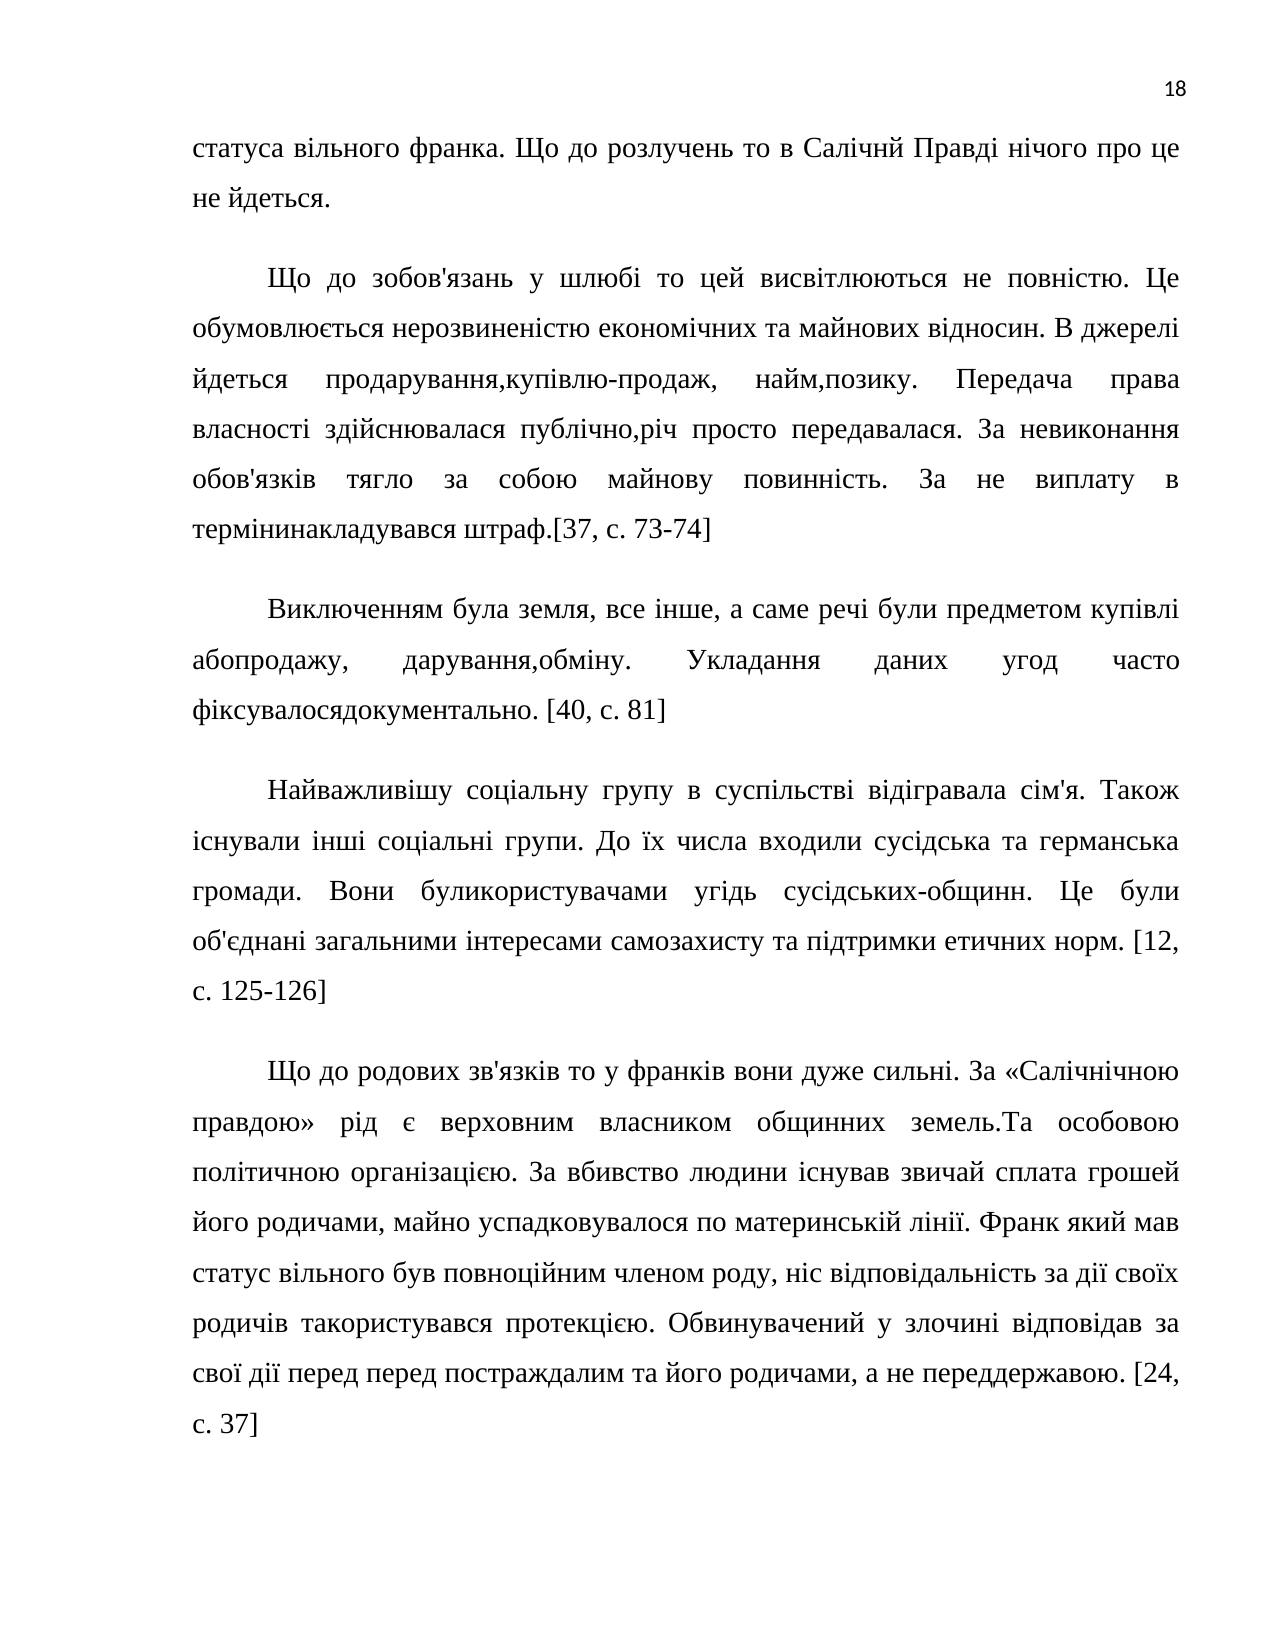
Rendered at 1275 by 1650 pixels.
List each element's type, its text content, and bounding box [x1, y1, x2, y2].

text Що до родових зв'язків то у франків вони дуже сильні. За «Салічнічною правдою» рід є верховним власником общинних земель.Та особовою політичною організацією. За вбивство людини існував звичай сплата грошей його родичами, майно успадковувалося по материнській лінії. Франк який мав статус вільного був повноційним членом роду, ніс відповідальність за дії своїх родичів такористувався протекцією. Обвинувачений у злочині відповідав за свої дії перед перед постраждалим та його родичами, а не переддержавою. [24, с. 37] [192, 1053, 1181, 1439]
text Виключенням була земля, все інше, а саме речі були предметом купівлі абопродажу, дарування,обміну. Укладання даних угод часто фіксувалосядокументально. [40, с. 81] [192, 592, 1181, 726]
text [192, 130, 1181, 214]
text Що до зобов'язань у шлюбі то цей висвітлюються не повністю. Це обумовлюється нерозвиненістю економічних та майнових відносин. В джерелі йдеться продарування,купівлю-продаж, найм,позику. Передача права власності здійснювалася публічно,річ просто передавалася. За невиконання обов'язків тягло за собою майнову повинність. За не виплату в термінинакладувався штраф.[37, с. 73-74] [192, 260, 1181, 545]
text Найважливішу соціальну групу в суспільстві відігравала сім'я. Також існували інші соціальні групи. До їх числа входили сусідська та германська громади. Вони буликористувачами угідь сусідських-общинн. Це були об'єднані загальними інтересами самозахисту та підтримки етичних норм. [12, с. 125-126] [192, 772, 1181, 1007]
